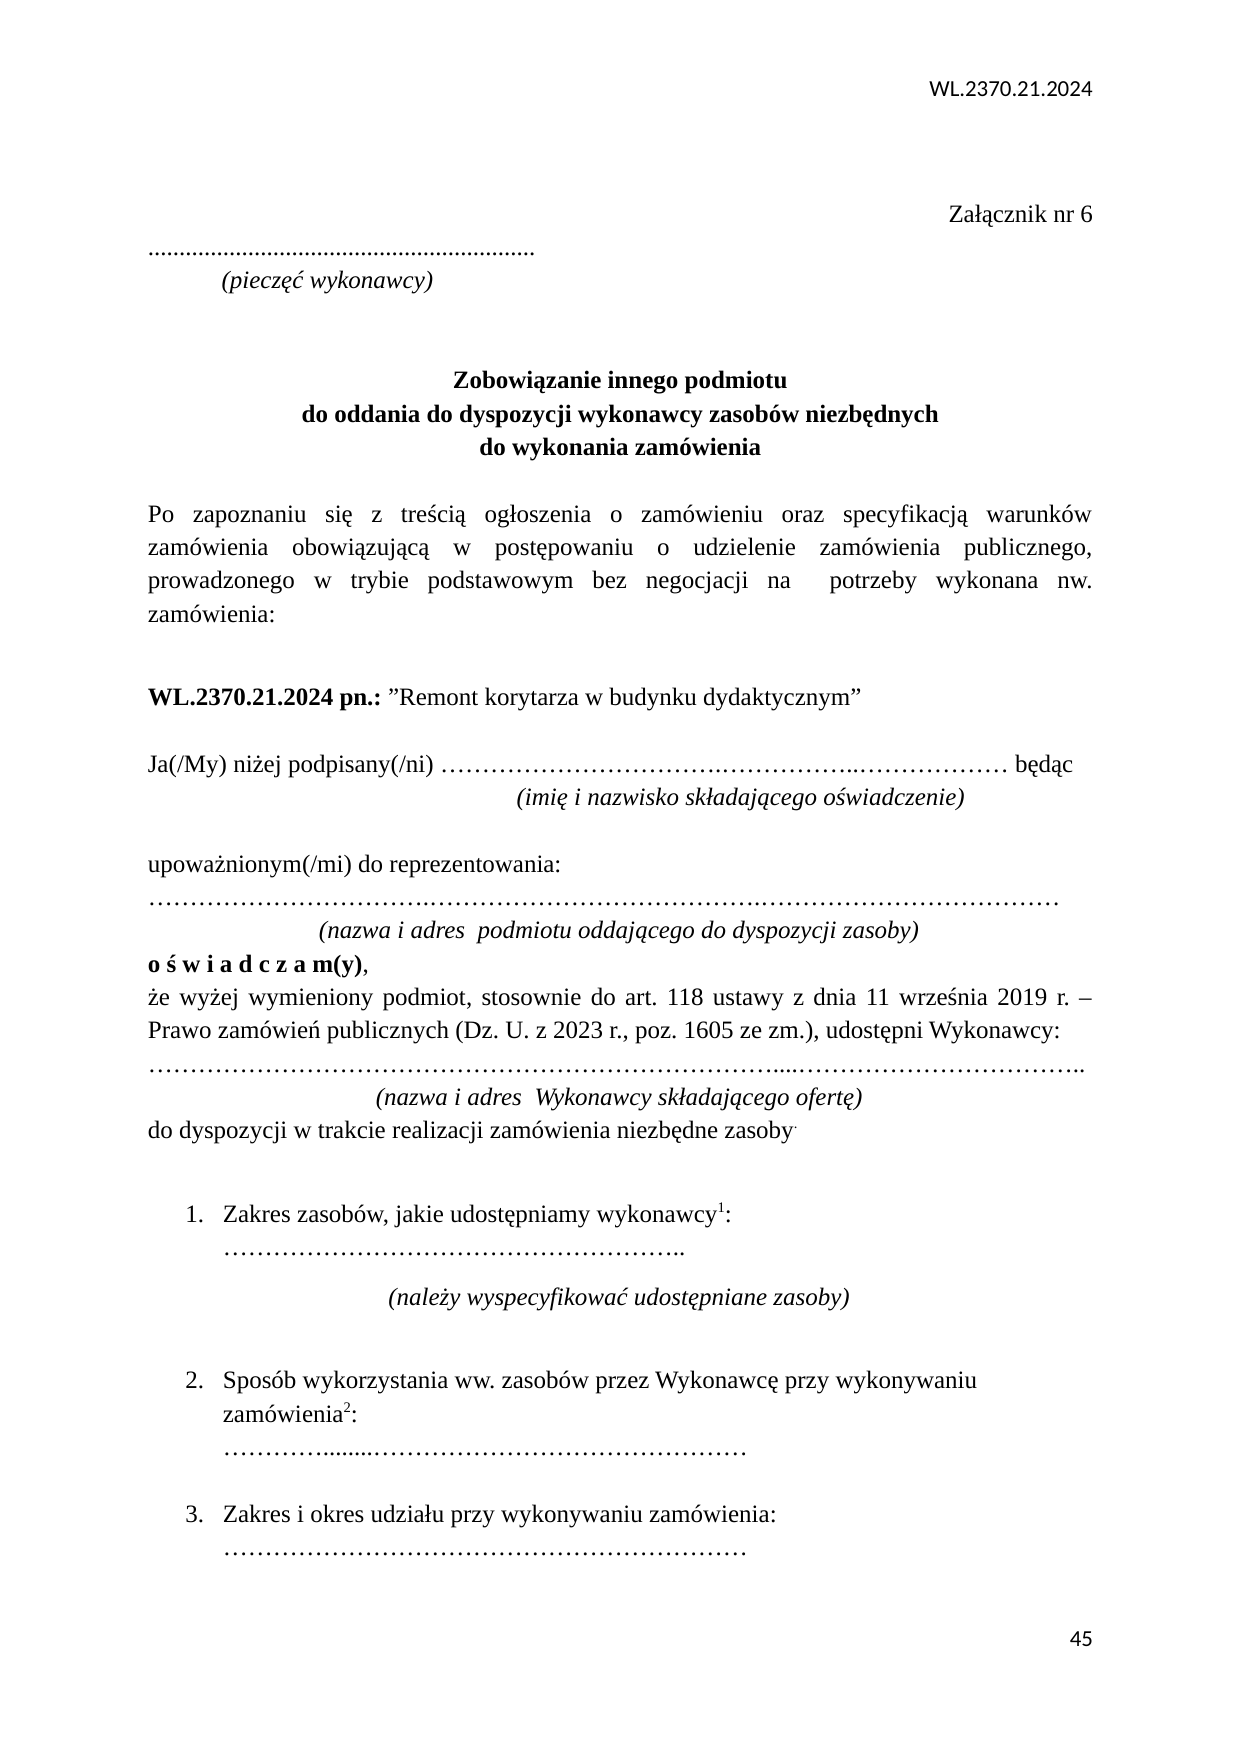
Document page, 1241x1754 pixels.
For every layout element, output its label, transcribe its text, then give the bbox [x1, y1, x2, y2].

text Zobowiązanie innego podmiotu [148, 362, 1093, 395]
text Ja(/My) niżej podpisany(/ni) …………………………….……………..……………… będąc [148, 745, 1093, 779]
text o ś w i a d c z a m(y), [148, 945, 1093, 979]
text WL.2370.21.2024 pn.: ”Remont korytarza w budynku dydaktycznym” [148, 679, 1093, 712]
text .............................................................. [148, 229, 1093, 262]
text do dyspozycji w trakcie realizacji zamówienia niezbędne zasoby. [148, 1112, 1093, 1145]
list Sposób wykorzystania ww. zasobów przez Wykonawcę przy wykonywaniu zamówienia2: [185, 1362, 1093, 1429]
text Załącznik nr 6 [148, 195, 1093, 229]
list …………........……………………………………… [223, 1429, 1093, 1462]
list ……………………………………………….. [223, 1229, 1093, 1262]
text …………………………………………………………………....…………………………….. [148, 1045, 1093, 1079]
list Zakres i okres udziału przy wykonywaniu zamówienia: ……………………………………………………… [185, 1495, 1093, 1562]
text …………………………….………………………………….……………………………… [148, 879, 1093, 912]
text upoważnionym(/mi) do reprezentowania: [148, 845, 1093, 879]
text do wykonania zamówienia [148, 429, 1093, 462]
text do oddania do dyspozycji wykonawcy zasobów niezbędnych [148, 395, 1093, 429]
text (nazwa i adres Wykonawcy składającego ofertę) [148, 1079, 1093, 1112]
text Po zapoznaniu się z treścią ogłoszenia o zamówieniu oraz specyfikacją warunków zamówienia obowiązującą w postępowaniu o udzielenie zamówienia publicznego, prowadzonego w trybie podstawowym bez negocjacji na potrzeby wykonana nw. zamówienia: [148, 495, 1093, 629]
text (pieczęć wykonawcy) [148, 262, 1093, 295]
text że wyżej wymieniony podmiot, stosownie do art. 118 ustawy z dnia 11 września 2019 r. – Prawo zamówień publicznych (Dz. U. z 2023 r., poz. 1605 ze zm.), udostępni Wykonawcy: [148, 979, 1093, 1045]
text (nazwa i adres podmiotu oddającego do dyspozycji zasoby) [148, 912, 1093, 945]
text (imię i nazwisko składającego oświadczenie) [443, 779, 1093, 812]
list Zakres zasobów, jakie udostępniamy wykonawcy1: [185, 1195, 1093, 1229]
text (należy wyspecyfikować udostępniane zasoby) [148, 1279, 1093, 1312]
